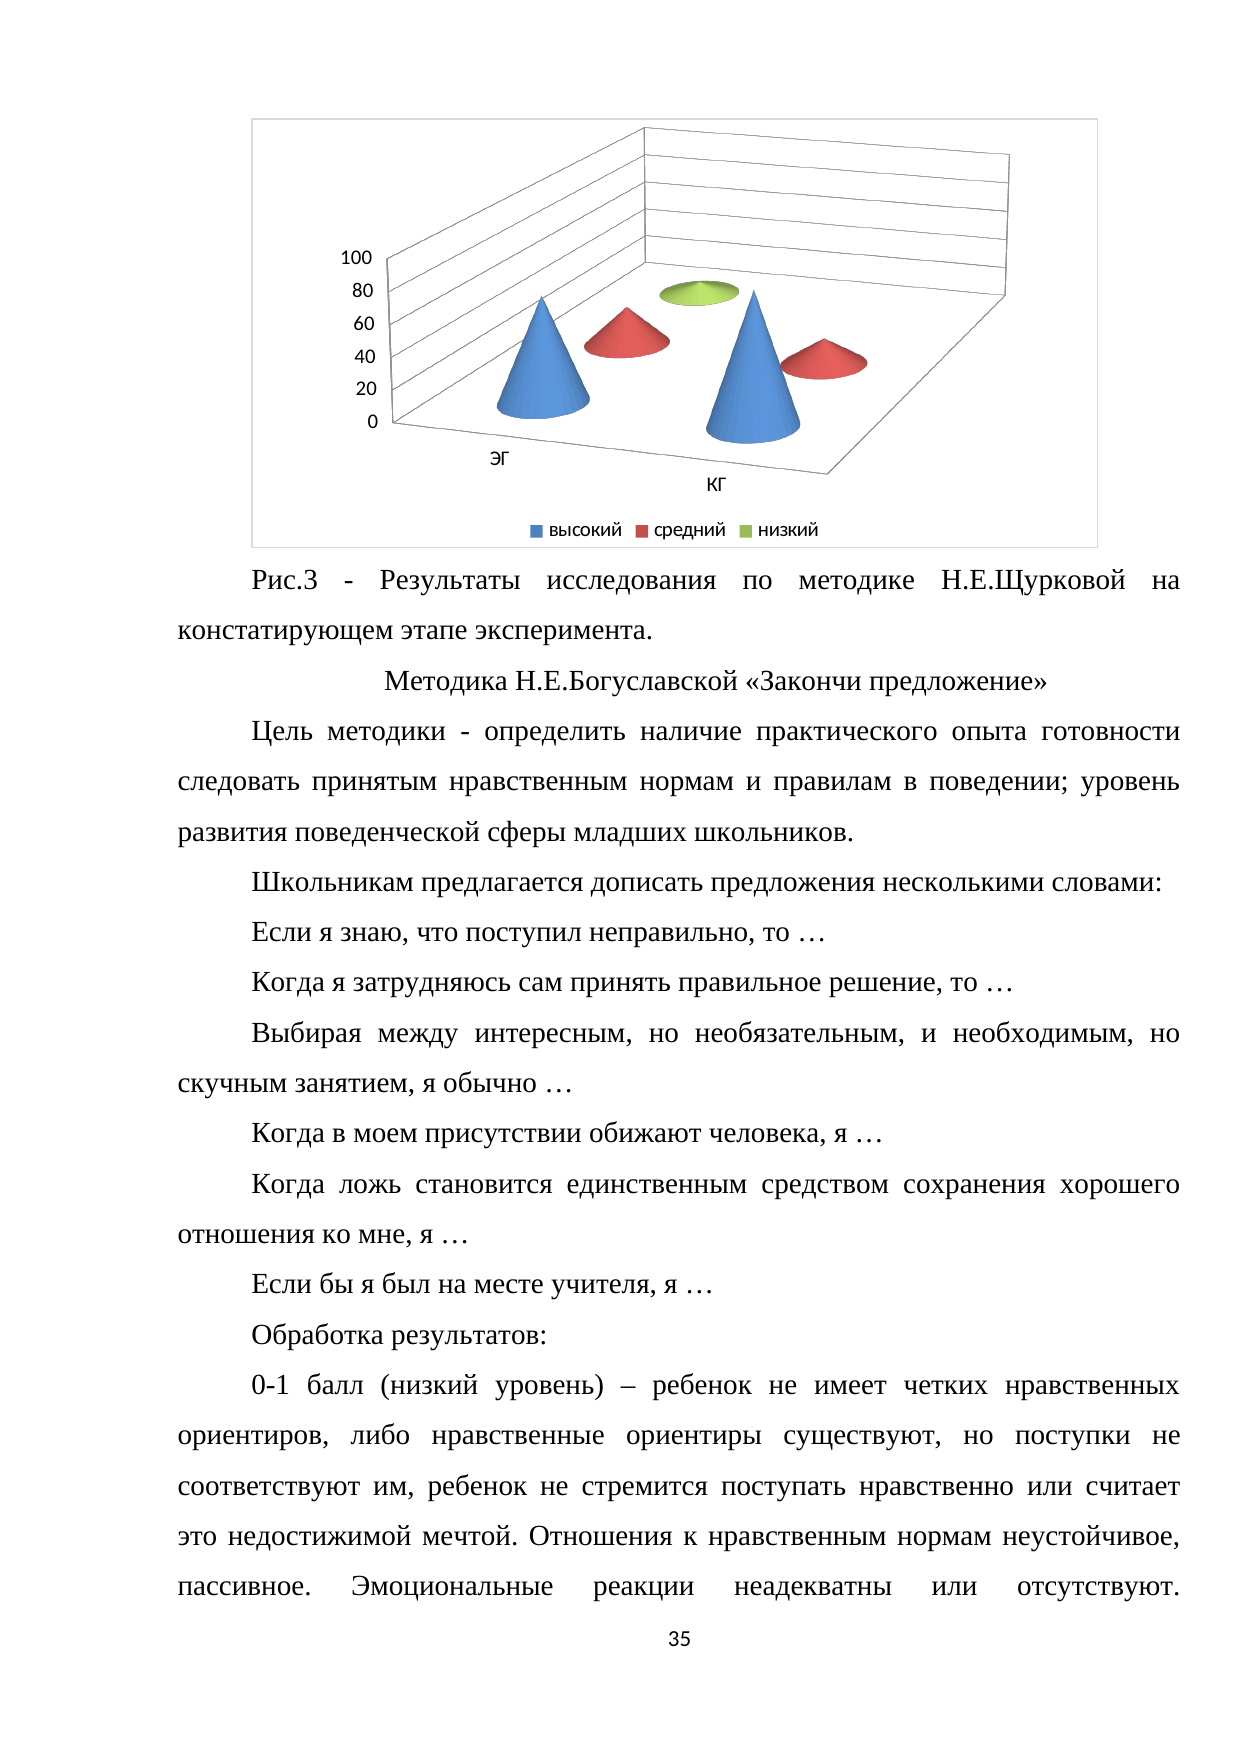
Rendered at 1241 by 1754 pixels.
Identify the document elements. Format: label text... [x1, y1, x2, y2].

text Школьникам предлагается дописать предложения несколькими словами: [177, 864, 1181, 897]
text Когда ложь становится единственным средством сохранения хорошего отношения ко мне, я … [177, 1166, 1181, 1250]
text Если я знаю, что поступил неправильно, то … [177, 914, 1181, 948]
text Методика Н.Е.Богуславской «Закончи предложение» [177, 663, 1181, 696]
text Если бы я был на месте учителя, я … [177, 1266, 1181, 1300]
text Когда в моем присутствии обижают человека, я … [177, 1116, 1181, 1149]
text Рис.3 - Результаты исследования по методике Н.Е.Щурковой на констатирующем этапе эксперимента. [177, 562, 1181, 646]
text Цель методики - определить наличие практического опыта готовности следовать принятым нравственным нормам и правилам в поведении; уровень развития поведенческой сферы младших школьников. [177, 713, 1181, 847]
text Обработка результатов: [177, 1317, 1181, 1350]
text Выбирая между интересным, но необязательным, и необходимым, но скучным занятием, я обычно … [177, 1015, 1181, 1099]
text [177, 1367, 1181, 1602]
text Когда я затрудняюсь сам принять правильное решение, то … [177, 964, 1181, 998]
